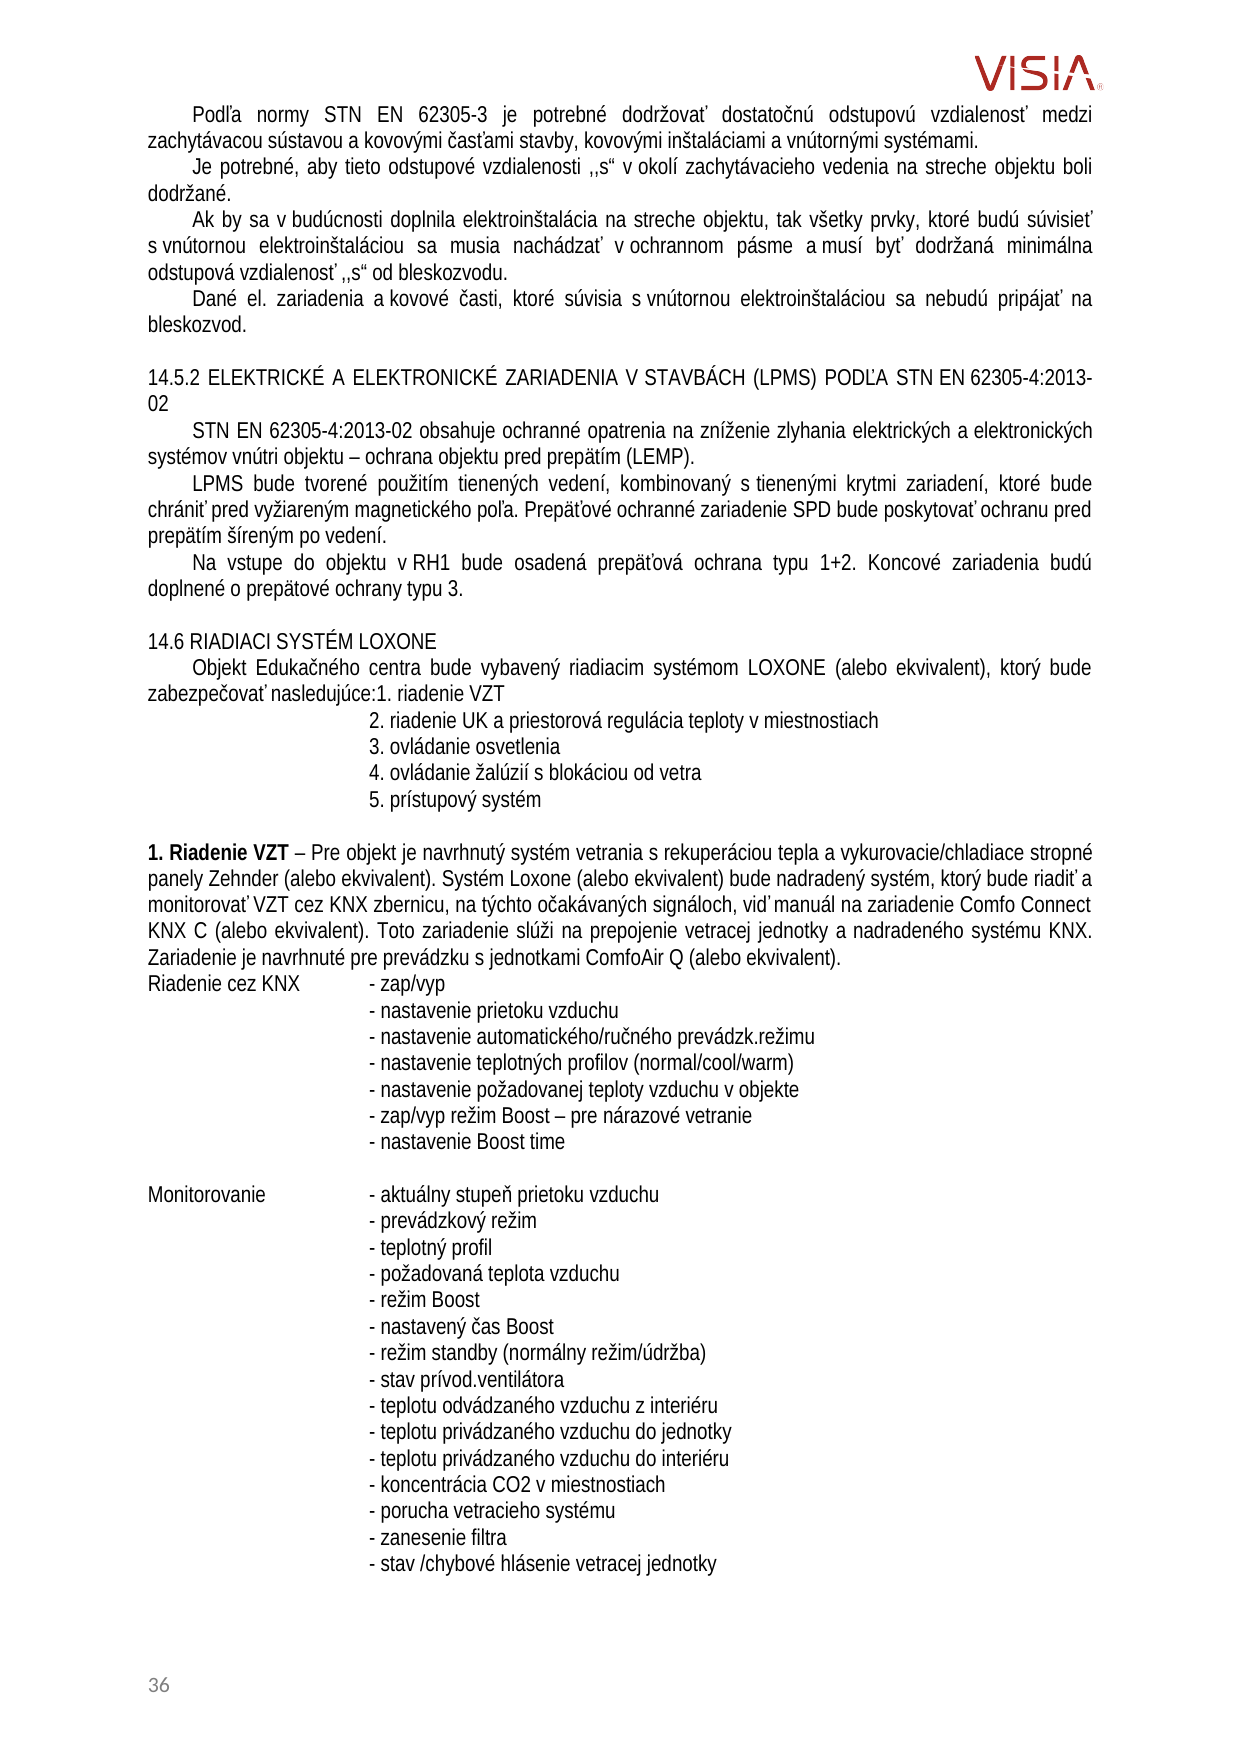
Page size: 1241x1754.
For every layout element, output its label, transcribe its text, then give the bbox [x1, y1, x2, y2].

text - stav /chybové hlásenie vetracej jednotky [148, 1550, 1092, 1576]
text - nastavenie požadovanej teploty vzduchu v objekte [148, 1076, 1092, 1102]
text - teplotný profil [148, 1234, 1092, 1260]
text - režim Boost [148, 1286, 1092, 1313]
text 2. riadenie UK a priestorová regulácia teploty v miestnostiach [148, 707, 1092, 733]
text Podľa normy STN EN 62305-3 je potrebné dodržovať dostatočnú odstupovú vzdialenosť medzi zachytávacou sústavou a kovovými časťami stavby, kovovými inštaláciami a vnútornými systémami. [148, 101, 1092, 153]
text - teplotu privádzaného vzduchu do jednotky [148, 1418, 1092, 1444]
text Riadenie cez KNX - zap/vyp [148, 970, 1092, 997]
text - požadovaná teplota vzduchu [148, 1260, 1092, 1286]
text - nastavenie prietoku vzduchu [148, 997, 1092, 1023]
text LPMS bude tvorené použitím tienených vedení, kombinovaný s tienenými krytmi zariadení, ktoré bude chrániť pred vyžiareným magnetického poľa. Prepäťové ochranné zariadenie SPD bude poskytovať ochranu pred prepätím šíreným po vedení. [148, 469, 1092, 548]
text 14.5.2 ELEKTRICKÉ A ELEKTRONICKÉ ZARIADENIA V STAVBÁCH (LPMS) PODĽA STN EN 62305-4:2013-02 [148, 364, 1092, 417]
text - nastavenie automatického/ručného prevádzk.režimu [148, 1023, 1092, 1049]
text 14.6 RIADIACI SYSTÉM LOXONE [148, 628, 1092, 654]
text - nastavenie teplotných profilov (normal/cool/warm) [148, 1049, 1092, 1076]
text - nastavený čas Boost [148, 1313, 1092, 1339]
text 4. ovládanie žalúzií s blokáciou od vetra [148, 759, 1092, 786]
text Ak by sa v budúcnosti doplnila elektroinštalácia na streche objektu, tak všetky prvky, ktoré budú súvisieť s vnútornou elektroinštaláciou sa musia nachádzať v ochrannom pásme a musí byť dodržaná minimálna odstupová vzdialenosť ,,s“ od bleskozvodu. [148, 206, 1092, 285]
text - prevádzkový režim [148, 1207, 1092, 1234]
text 3. ovládanie osvetlenia [148, 733, 1092, 759]
text 5. prístupový systém [148, 786, 1092, 812]
text - zanesenie filtra [148, 1524, 1092, 1550]
text Dané el. zariadenia a kovové časti, ktoré súvisia s vnútornou elektroinštaláciou sa nebudú pripájať na bleskozvod. [148, 285, 1092, 338]
text STN EN 62305-4:2013-02 obsahuje ochranné opatrenia na zníženie zlyhania elektrických a elektronických systémov vnútri objektu – ochrana objektu pred prepätím (LEMP). [148, 417, 1092, 469]
text - režim standby (normálny režim/údržba) [148, 1339, 1092, 1366]
text 1. Riadenie VZT – Pre objekt je navrhnutý systém vetrania s rekuperáciou tepla a vykurovacie/chladiace stropné panely Zehnder (alebo ekvivalent). Systém Loxone (alebo ekvivalent) bude nadradený systém, ktorý bude riadiť a monitorovať VZT cez KNX zbernicu, na týchto očakávaných signáloch, viď manuál na zariadenie Comfo Connect KNX C (alebo ekvivalent). Toto zariadenie slúži na prepojenie vetracej jednotky a nadradeného systému KNX. Zariadenie je navrhnuté pre prevádzku s jednotkami ComfoAir Q (alebo ekvivalent). [148, 838, 1092, 970]
picture [974, 55, 1104, 91]
text Na vstupe do objektu v RH1 bude osadená prepäťová ochrana typu 1+2. Koncové zariadenia budú doplnené o prepätové ochrany typu 3. [148, 548, 1092, 601]
text - koncentrácia CO2 v miestnostiach [148, 1471, 1092, 1497]
text - nastavenie Boost time [148, 1128, 1092, 1155]
text - teplotu odvádzaného vzduchu z interiéru [148, 1392, 1092, 1418]
text - stav prívod.ventilátora [148, 1366, 1092, 1392]
text - zap/vyp režim Boost – pre nárazové vetranie [148, 1102, 1092, 1128]
text Monitorovanie - aktuálny stupeň prietoku vzduchu [148, 1181, 1092, 1207]
text Objekt Edukačného centra bude vybavený riadiacim systémom LOXONE (alebo ekvivalent), ktorý bude zabezpečovať nasledujúce:1. riadenie VZT [148, 654, 1092, 707]
text - teplotu privádzaného vzduchu do interiéru [148, 1444, 1092, 1471]
text - porucha vetracieho systému [148, 1497, 1092, 1524]
text Je potrebné, aby tieto odstupové vzdialenosti ,,s“ v okolí zachytávacieho vedenia na streche objektu boli dodržané. [148, 153, 1092, 206]
